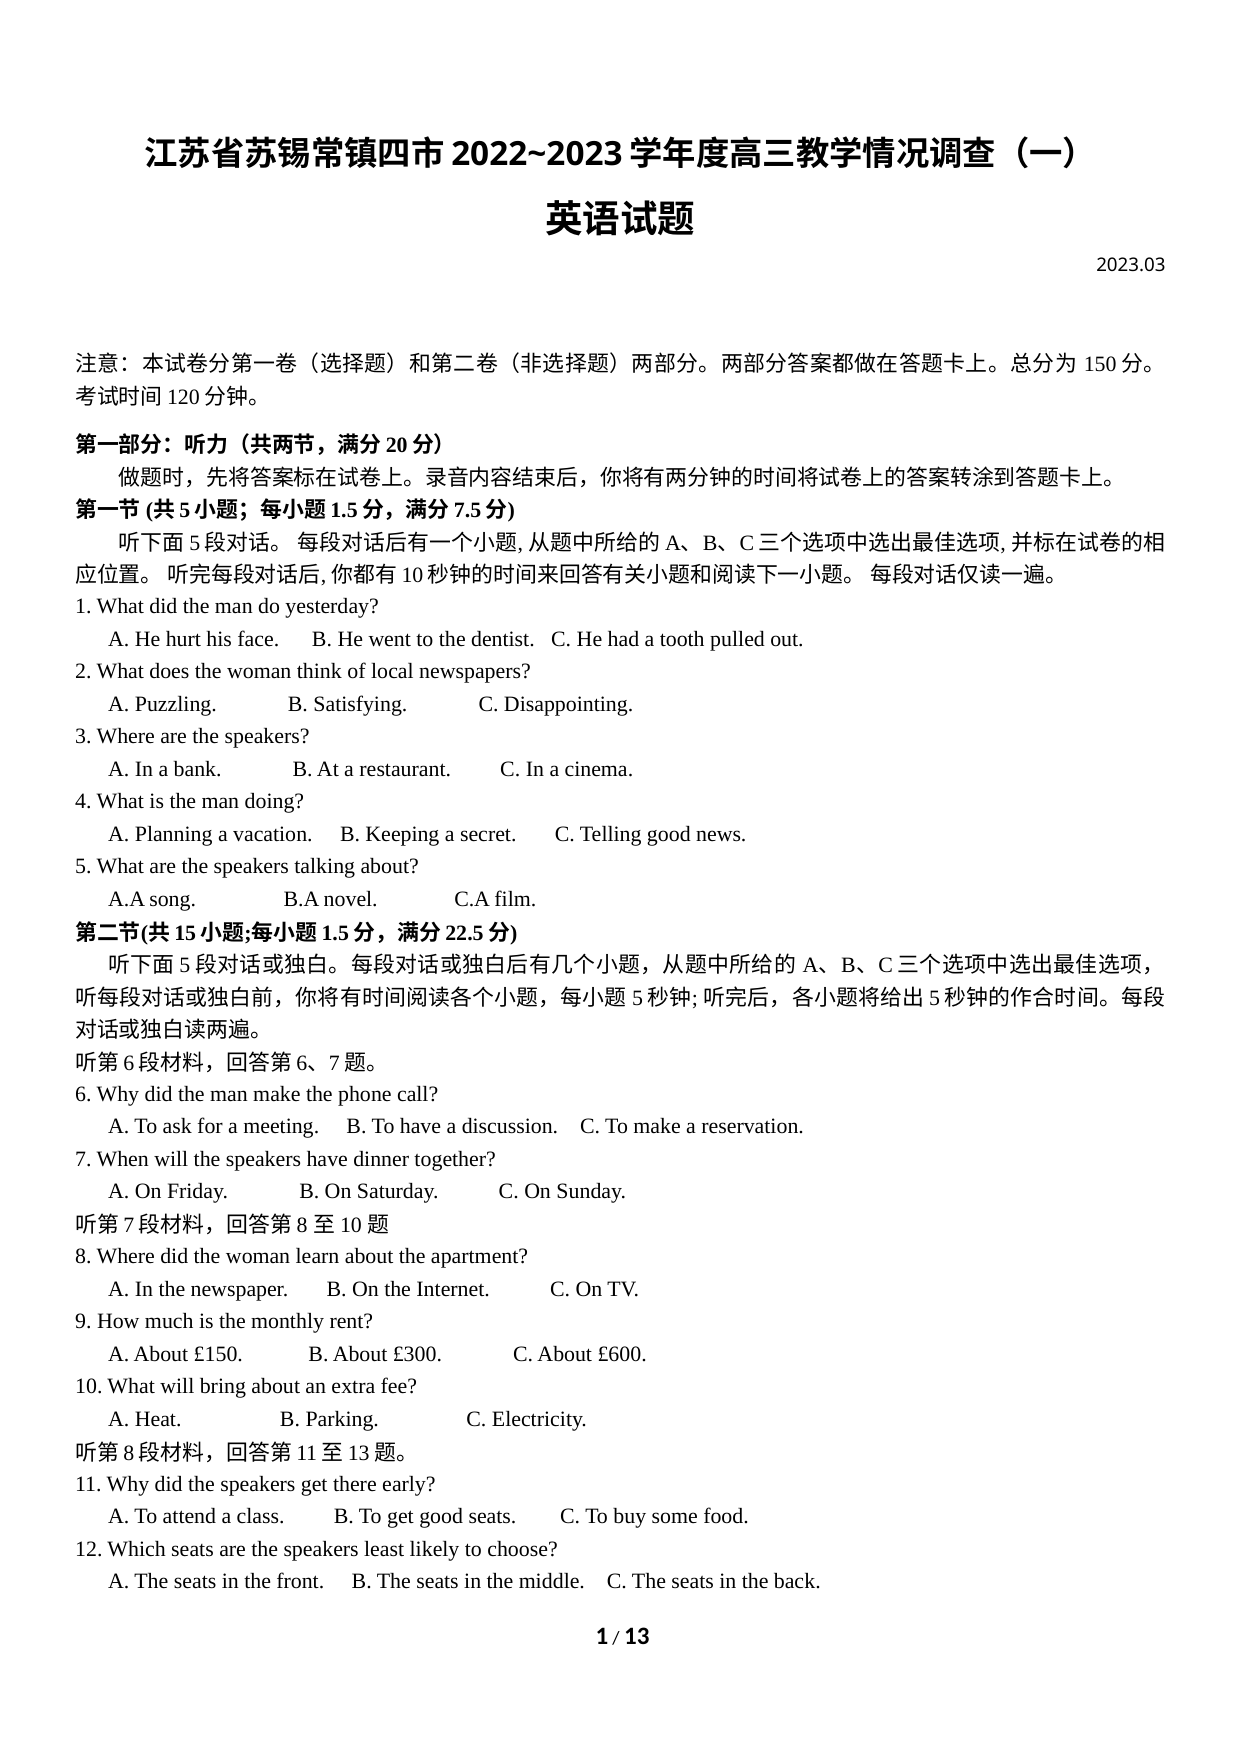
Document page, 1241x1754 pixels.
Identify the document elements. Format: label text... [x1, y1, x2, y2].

text 听第8段材料，回答第11至13题。 [75, 1434, 1165, 1467]
text 1. What did the man do yesterday? [75, 589, 1165, 622]
text A. In a bank. B. At a restaurant. C. In a cinema. [75, 752, 1165, 784]
text 7. When will the speakers have dinner together? [75, 1142, 1165, 1174]
text 第一部分：听力（共两节，满分20分） [75, 427, 1165, 459]
text 11. Why did the speakers get there early? [75, 1467, 1165, 1499]
text 注意：本试卷分第一卷（选择题）和第二卷（非选择题）两部分。两部分答案都做在答题卡上。总分为150分。考试时间120分钟。 [75, 346, 1165, 411]
text A. The seats in the front. B. The seats in the middle. C. The seats in the back. [75, 1564, 1165, 1597]
text 4. What is the man doing? [75, 784, 1165, 817]
text A. To attend a class. B. To get good seats. C. To buy some food. [75, 1499, 1165, 1532]
text A. In the newspaper. B. On the Internet. C. On TV. [75, 1272, 1165, 1304]
text 3. Where are the speakers? [75, 719, 1165, 752]
text A. On Friday. B. On Saturday. C. On Sunday. [75, 1174, 1165, 1207]
text 江苏省苏锡常镇四市2022~2023学年度高三教学情况调查（一） [75, 118, 1165, 183]
text 2. What does the woman think of local newspapers? [75, 654, 1165, 687]
text 听下面5段对话或独白。每段对话或独白后有几个小题，从题中所给的A、B、C三个选项中选出最佳选项，听每段对话或独白前，你将有时间阅读各个小题，每小题5秒钟; 听完后，各小题将给出5秒钟的作合时间。每段对话或独白读两遍。 [75, 947, 1165, 1044]
text A. He hurt his face. B. He went to the dentist. C. He had a tooth pulled out. [75, 622, 1165, 654]
text 英语试题 [75, 183, 1165, 248]
text A.A song. B.A novel. C.A film. [75, 882, 1165, 914]
text 5. What are the speakers talking about? [75, 849, 1165, 882]
text 2023.03 [75, 248, 1165, 281]
text A. About £150. B. About £300. C. About £600. [75, 1337, 1165, 1369]
text 12. Which seats are the speakers least likely to choose? [75, 1532, 1165, 1564]
text 9. How much is the monthly rent? [75, 1304, 1165, 1337]
text A. Heat. B. Parking. C. Electricity. [75, 1402, 1165, 1434]
text 第一节 (共5小题；每小题1.5分，满分7.5分) [75, 492, 1165, 524]
text 10. What will bring about an extra fee? [75, 1369, 1165, 1402]
text 6. Why did the man make the phone call? [75, 1077, 1165, 1109]
text 8. Where did the woman learn about the apartment? [75, 1239, 1165, 1272]
text A. Puzzling. B. Satisfying. C. Disappointing. [75, 687, 1165, 719]
text 做题时，先将答案标在试卷上。录音内容结束后，你将有两分钟的时间将试卷上的答案转涂到答题卡上。 [75, 459, 1165, 492]
text 听下面5段对话。 每段对话后有一个小题, 从题中所给的A、B、C三个选项中选出最佳选项, 并标在试卷的相应位置。 听完每段对话后, 你都有10秒钟的时间来回答有关小题和阅读下一小题。 每段对话仅读一遍。 [75, 524, 1165, 589]
text A. Planning a vacation. B. Keeping a secret. C. Telling good news. [75, 817, 1165, 849]
text A. To ask for a meeting. B. To have a discussion. C. To make a reservation. [75, 1109, 1165, 1142]
text 第二节(共15小题;每小题1.5分，满分22.5分) [75, 914, 1165, 947]
text 听第7段材料，回答第 8 至 10 题 [75, 1207, 1165, 1239]
text 听第6段材料，回答第6、7题。 [75, 1044, 1165, 1077]
